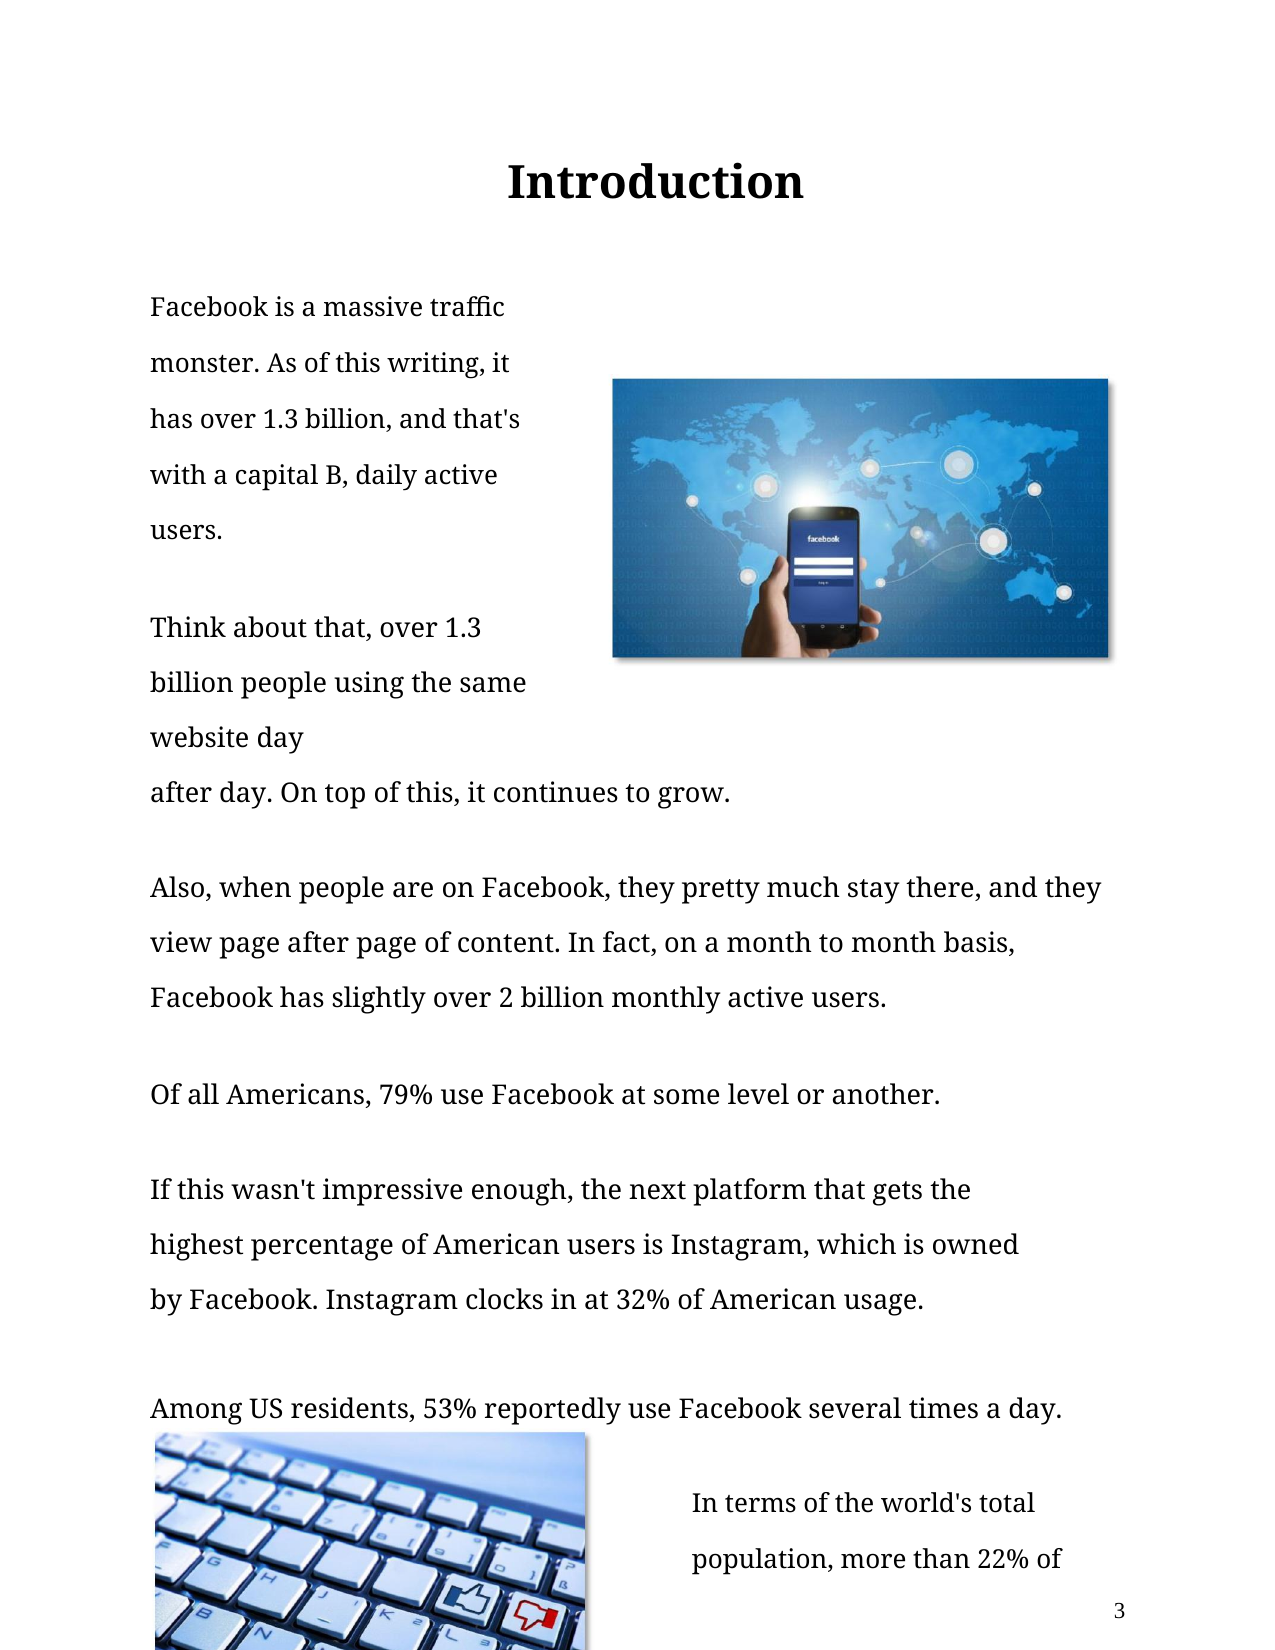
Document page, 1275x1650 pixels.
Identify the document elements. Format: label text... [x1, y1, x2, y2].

text Think about that, over 1.3 billion people using the same website day [150, 608, 571, 755]
text Introduction [150, 150, 1125, 212]
text Of all Americans, 79% use Facebook at some level or another. [150, 1076, 1125, 1112]
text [692, 1484, 1108, 1576]
text Also, when people are on Facebook, they pretty much stay there, and they view page after page of content. In fact, on a month to month basis, Facebook has slightly over 2 billion monthly active users. [150, 868, 1108, 1016]
picture [608, 374, 1121, 670]
text Facebook is a massive traffic monster. As of this writing, it has over 1.3 billion, and that's with a capital B, daily active users. [150, 289, 546, 547]
text Among US residents, 53% reportedly use Facebook several times a day. [150, 1389, 1125, 1426]
picture [151, 1428, 596, 1650]
text If this wasn't impressive enough, the next platform that gets the highest percentage of American users is Instagram, which is owned by Facebook. Instagram clocks in at 32% of American usage. [150, 1171, 1029, 1317]
text after day. On top of this, it continues to grow. [150, 773, 1125, 810]
